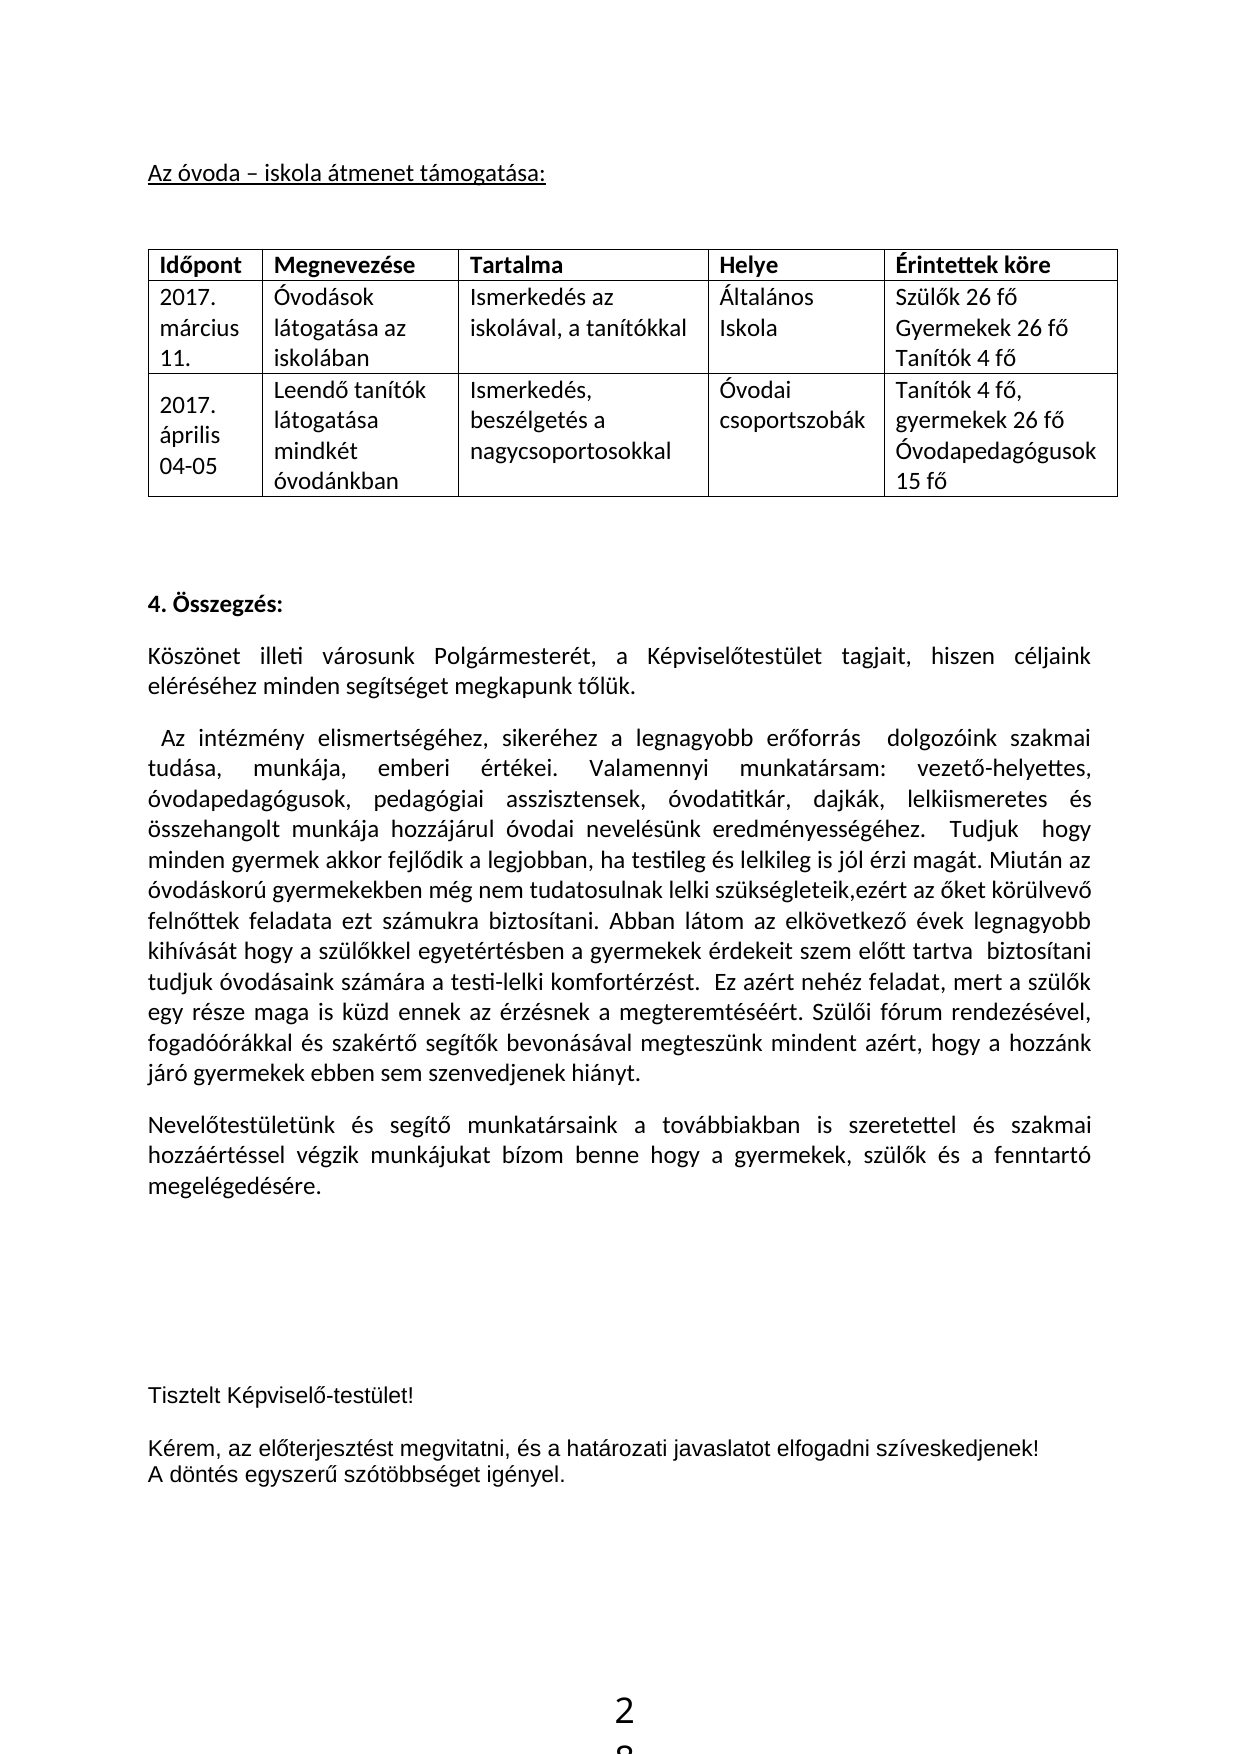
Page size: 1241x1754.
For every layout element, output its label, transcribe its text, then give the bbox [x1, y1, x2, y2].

text Kérem, az előterjesztést megvitatni, és a határozati javaslatot elfogadni szíveskedjenek! [148, 1435, 1093, 1461]
text Tisztelt Képviselő-testület! [148, 1382, 1093, 1409]
table_cell 2017. április 04-05 [149, 374, 262, 496]
table_header Érintettek köre [885, 250, 1117, 280]
table_cell Ismerkedés, beszélgetés a nagycsoportosokkal [459, 374, 708, 496]
table_cell Szülők 26 fő Gyermekek 26 fő Tanítók 4 fő [885, 281, 1117, 373]
table_header Tartalma [459, 250, 708, 280]
text A döntés egyszerű szótöbbséget igényel. [148, 1461, 1093, 1488]
text Az intézmény elismertségéhez, sikeréhez a legnagyobb erőforrás dolgozóink szakmai tudása, munkája, emberi értékei. Valamennyi munkatársam: vezető-helyettes, óvodapedagógusok, pedagógiai asszisztensek, óvodatitkár, dajkák, lelkiismeretes és összehangolt munkája hozzájárul óvodai nevelésünk eredményességéhez. Tudjuk hogy minden gyermek akkor fejlődik a legjobban, ha testileg és lelkileg is jól érzi magát. Miután az óvodáskorú gyermekekben még nem tudatosulnak lelki szükségleteik,ezért az őket körülvevő felnőttek feladata ezt számukra biztosítani. Abban látom az elkövetkező évek legnagyobb kihívását hogy a szülőkkel egyetértésben a gyermekek érdekeit szem előtt tartva biztosítani tudjuk óvodásaink számára a testi-lelki komfortérzést. Ez azért nehéz feladat, mert a szülők egy része maga is küzd ennek az érzésnek a megteremtéséért. Szülői fórum rendezésével, fogadóórákkal és szakértő segítők bevonásával megteszünk mindent azért, hogy a hozzánk járó gyermekek ebben sem szenvedjenek hiányt. [148, 722, 1093, 1088]
table_header Helye [709, 250, 884, 280]
text Köszönet illeti városunk Polgármesterét, a Képviselőtestület tagjait, hiszen céljaink eléréséhez minden segítséget megkapunk tőlük. [148, 640, 1093, 701]
text Az óvoda – iskola átmenet támogatása: [148, 157, 1093, 187]
table_cell Óvodai csoportszobák [709, 374, 884, 496]
table_header Megnevezése [263, 250, 458, 280]
table_header Időpont [149, 250, 262, 280]
text Nevelőtestületünk és segítő munkatársaink a továbbiakban is szeretettel és szakmai hozzáértéssel végzik munkájukat bízom benne hogy a gyermekek, szülők és a fenntartó megelégedésére. [148, 1109, 1093, 1200]
table_cell Óvodások látogatása az iskolában [263, 281, 458, 373]
table_cell 2017. március 11. [149, 281, 262, 373]
table_cell Ismerkedés az iskolával, a tanítókkal [459, 281, 708, 373]
text 4. Összegzés: [148, 588, 1093, 619]
table_cell Általános Iskola [709, 281, 884, 373]
table_cell Tanítók 4 fő, gyermekek 26 fő Óvodapedagógusok 15 fő [885, 374, 1117, 496]
table_cell Leendő tanítók látogatása mindkét óvodánkban [263, 374, 458, 496]
